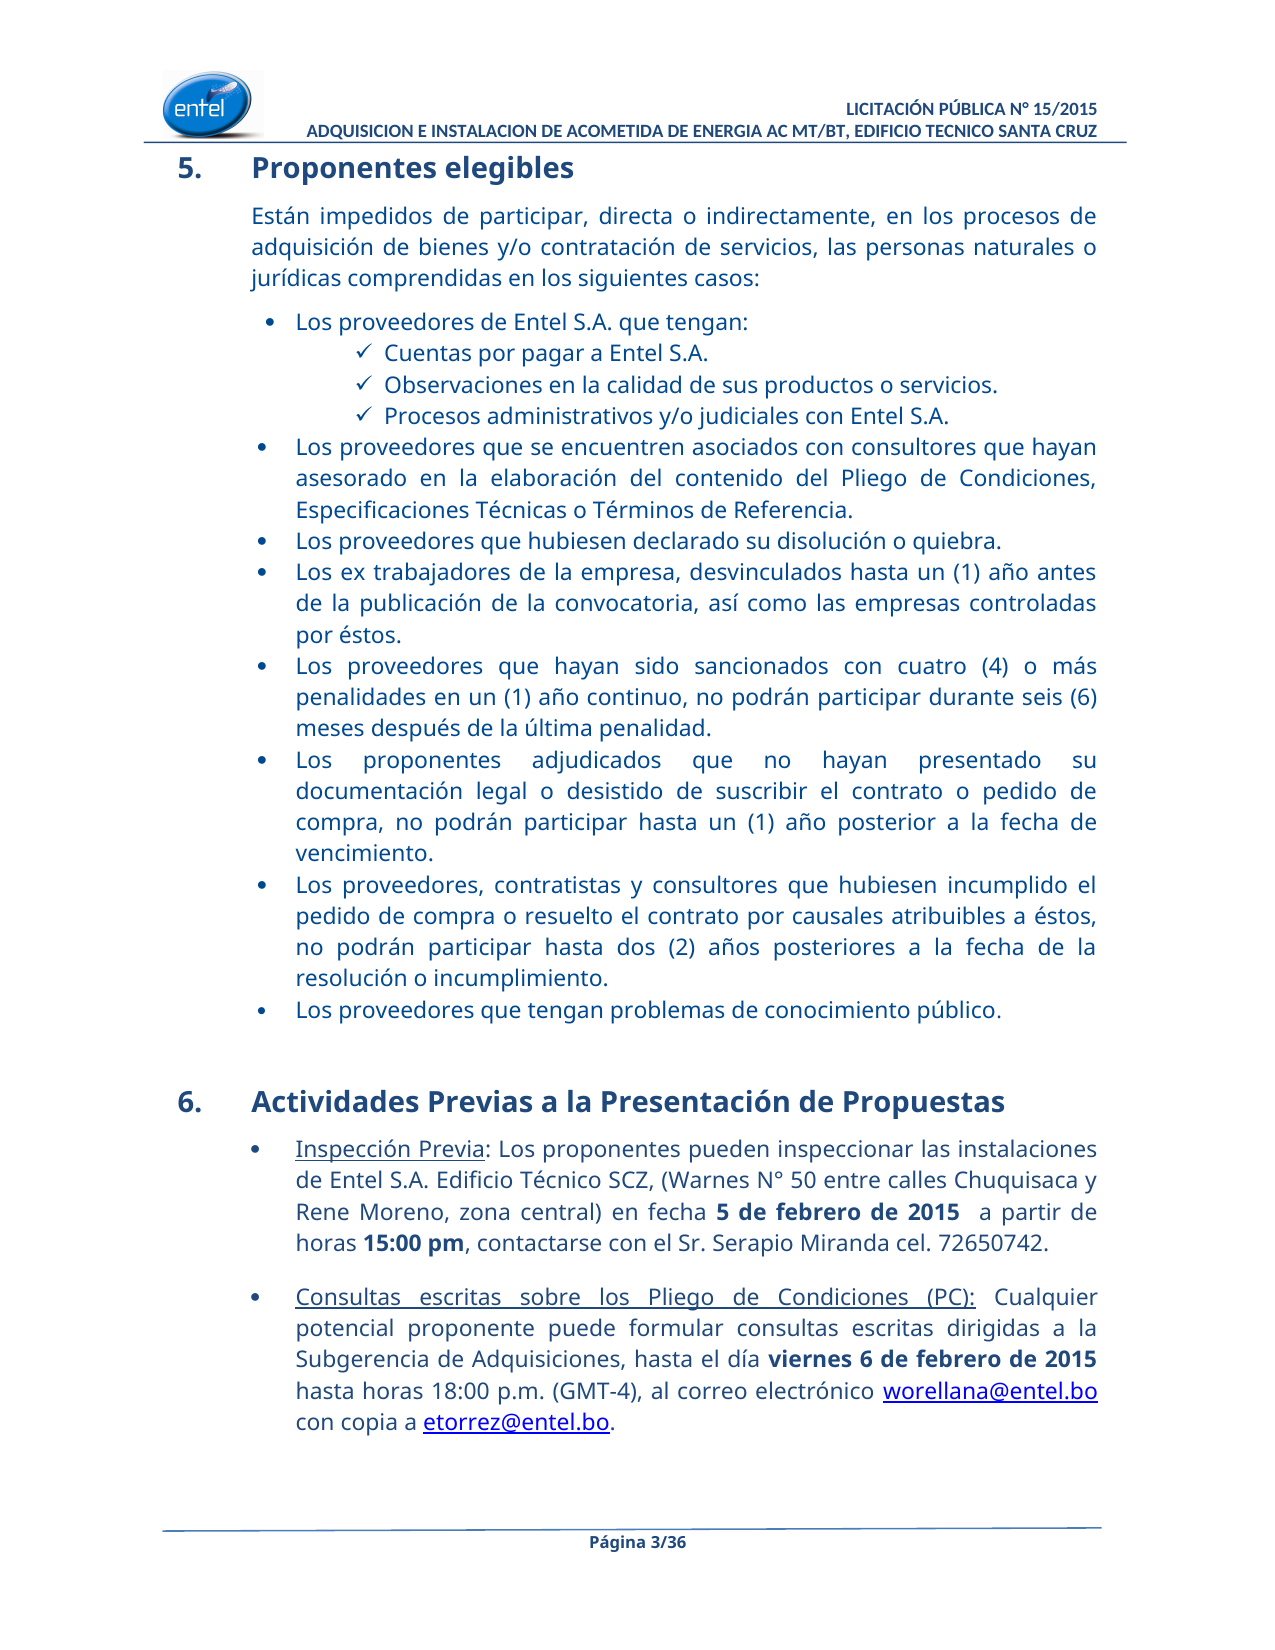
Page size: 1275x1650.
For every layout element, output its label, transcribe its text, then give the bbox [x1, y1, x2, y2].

list Inspección Previa: Los proponentes pueden inspeccionar las instalaciones de Entel S.A. Edificio Técnico SCZ, (Warnes N° 50 entre calles Chuquisaca y Rene Moreno, zona central) en fecha 5 de febrero de 2015 a partir de horas 15:00 pm, contactarse con el Sr. Serapio Miranda cel. 72650742. [251, 1133, 1098, 1258]
list Los proveedores que hayan sido sancionados con cuatro (4) o más penalidades en un (1) año continuo, no podrán participar durante seis (6) meses después de la última penalidad. [258, 650, 1098, 743]
list Los proveedores, contratistas y consultores que hubiesen incumplido el pedido de compra o resuelto el contrato por causales atribuibles a éstos, no podrán participar hasta dos (2) años posteriores a la fecha de la resolución o incumplimiento. [258, 868, 1098, 993]
list Cuentas por pagar a Entel S.A. [354, 337, 1098, 368]
list Actividades Previas a la Presentación de Propuestas [177, 1081, 1098, 1121]
text Están impedidos de participar, directa o indirectamente, en los procesos de adquisición de bienes y/o contratación de servicios, las personas naturales o jurídicas comprendidas en los siguientes casos: [251, 200, 1098, 293]
list Proponentes elegibles [177, 148, 1098, 187]
picture [162, 70, 264, 139]
list Los proveedores que se encuentren asociados con consultores que hayan asesorado en la elaboración del contenido del Pliego de Condiciones, Especificaciones Técnicas o Términos de Referencia. [258, 431, 1098, 525]
list Los proveedores que hubiesen declarado su disolución o quiebra. [258, 525, 1098, 556]
list Procesos administrativos y/o judiciales con Entel S.A. [354, 400, 1098, 431]
list Los proveedores que tengan problemas de conocimiento público. [258, 993, 1098, 1025]
list Los proponentes adjudicados que no hayan presentado su documentación legal o desistido de suscribir el contrato o pedido de compra, no podrán participar hasta un (1) año posterior a la fecha de vencimiento. [258, 743, 1098, 868]
list Consultas escritas sobre los Pliego de Condiciones (PC): Cualquier potencial proponente puede formular consultas escritas dirigidas a la Subgerencia de Adquisiciones, hasta el día viernes 6 de febrero de 2015 hasta horas 18:00 p.m. (GMT-4), al correo electrónico worellana@entel.bo con copia a etorrez@entel.bo. [251, 1281, 1098, 1437]
list Los ex trabajadores de la empresa, desvinculados hasta un (1) año antes de la publicación de la convocatoria, así como las empresas controladas por éstos. [258, 556, 1098, 650]
list Observaciones en la calidad de sus productos o servicios. [354, 368, 1098, 400]
list Los proveedores de Entel S.A. que tengan: [266, 306, 1098, 337]
